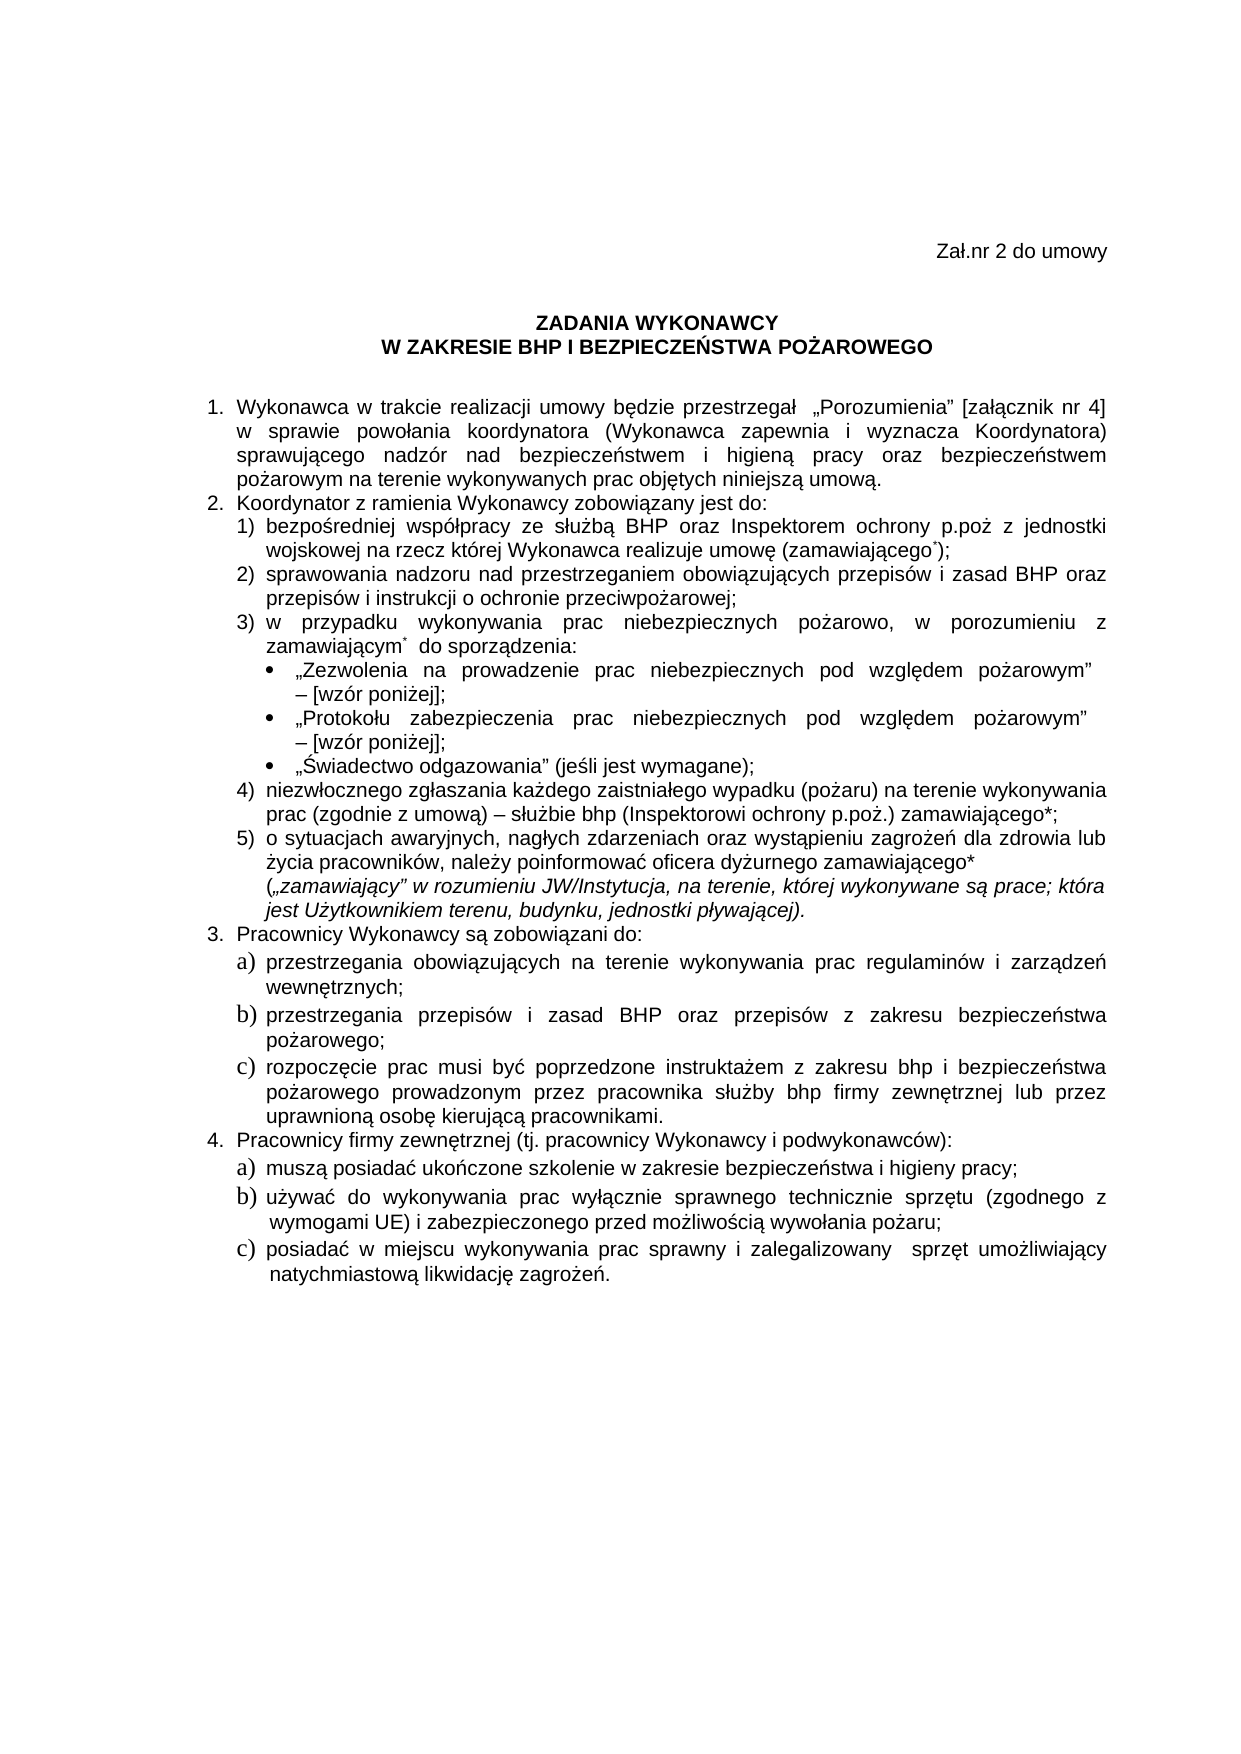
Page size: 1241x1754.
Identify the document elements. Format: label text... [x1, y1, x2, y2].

list Koordynator z ramienia Wykonawcy zobowiązany jest do: [207, 490, 1107, 514]
list Pracownicy firmy zewnętrznej (tj. pracownicy Wykonawcy i podwykonawców): [207, 1128, 1107, 1152]
list Pracownicy Wykonawcy są zobowiązani do: [207, 922, 1107, 946]
list muszą posiadać ukończone szkolenie w zakresie bezpieczeństwa i higieny pracy; [236, 1152, 1107, 1181]
list „Świadectwo odgazowania” (jeśli jest wymagane); [266, 754, 1107, 778]
list używać do wykonywania prac wyłącznie sprawnego technicznie sprzętu (zgodnego z wymogami UE) i zabezpieczonego przed możliwością wywołania pożaru; [236, 1181, 1107, 1233]
list Wykonawca w trakcie realizacji umowy będzie przestrzegał „Porozumienia” [załącznik nr 4] w sprawie powołania koordynatora (Wykonawca zapewnia i wyznacza Koordynatora) sprawującego nadzór nad bezpieczeństwem i higieną pracy oraz bezpieczeństwem pożarowym na terenie wykonywanych prac objętych niniejszą umową. [207, 394, 1107, 490]
list przestrzegania obowiązujących na terenie wykonywania prac regulaminów i zarządzeń wewnętrznych; [236, 946, 1107, 999]
list rozpoczęcie prac musi być poprzedzone instruktażem z zakresu bhp i bezpieczeństwa pożarowego prowadzonym przez pracownika służby bhp firmy zewnętrznej lub przez uprawnioną osobę kierującą pracownikami. [236, 1051, 1107, 1128]
list niezwłocznego zgłaszania każdego zaistniałego wypadku (pożaru) na terenie wykonywania prac (zgodnie z umową) – służbie bhp (Inspektorowi ochrony p.poż.) zamawiającego*; [236, 778, 1107, 826]
text („zamawiający” w rozumieniu JW/Instytucja, na terenie, której wykonywane są prace; która jest Użytkownikiem terenu, budynku, jednostki pływającej). [266, 874, 1107, 922]
list „Zezwolenia na prowadzenie prac niebezpiecznych pod względem pożarowym” – [wzór poniżej]; [266, 658, 1107, 706]
list o sytuacjach awaryjnych, nagłych zdarzeniach oraz wystąpieniu zagrożeń dla zdrowia lub życia pracowników, należy poinformować oficera dyżurnego zamawiającego* [236, 826, 1107, 874]
list posiadać w miejscu wykonywania prac sprawny i zalegalizowany sprzęt umożliwiający natychmiastową likwidację zagrożeń. [236, 1233, 1107, 1286]
text ZADANIA WYKONAWCY W ZAKRESIE BHP I BEZPIECZEŃSTWA POŻAROWEGO [207, 311, 1107, 359]
list „Protokołu zabezpieczenia prac niebezpiecznych pod względem pożarowym” – [wzór poniżej]; [266, 706, 1107, 754]
text Zał.nr 2 do umowy [207, 239, 1107, 263]
list sprawowania nadzoru nad przestrzeganiem obowiązujących przepisów i zasad BHP oraz przepisów i instrukcji o ochronie przeciwpożarowej; [236, 562, 1107, 610]
list przestrzegania przepisów i zasad BHP oraz przepisów z zakresu bezpieczeństwa pożarowego; [236, 999, 1107, 1051]
list w przypadku wykonywania prac niebezpiecznych pożarowo, w porozumieniu z zamawiającym* do sporządzenia: [236, 610, 1107, 658]
list bezpośredniej współpracy ze służbą BHP oraz Inspektorem ochrony p.poż z jednostki wojskowej na rzecz której Wykonawca realizuje umowę (zamawiającego*); [236, 514, 1107, 562]
